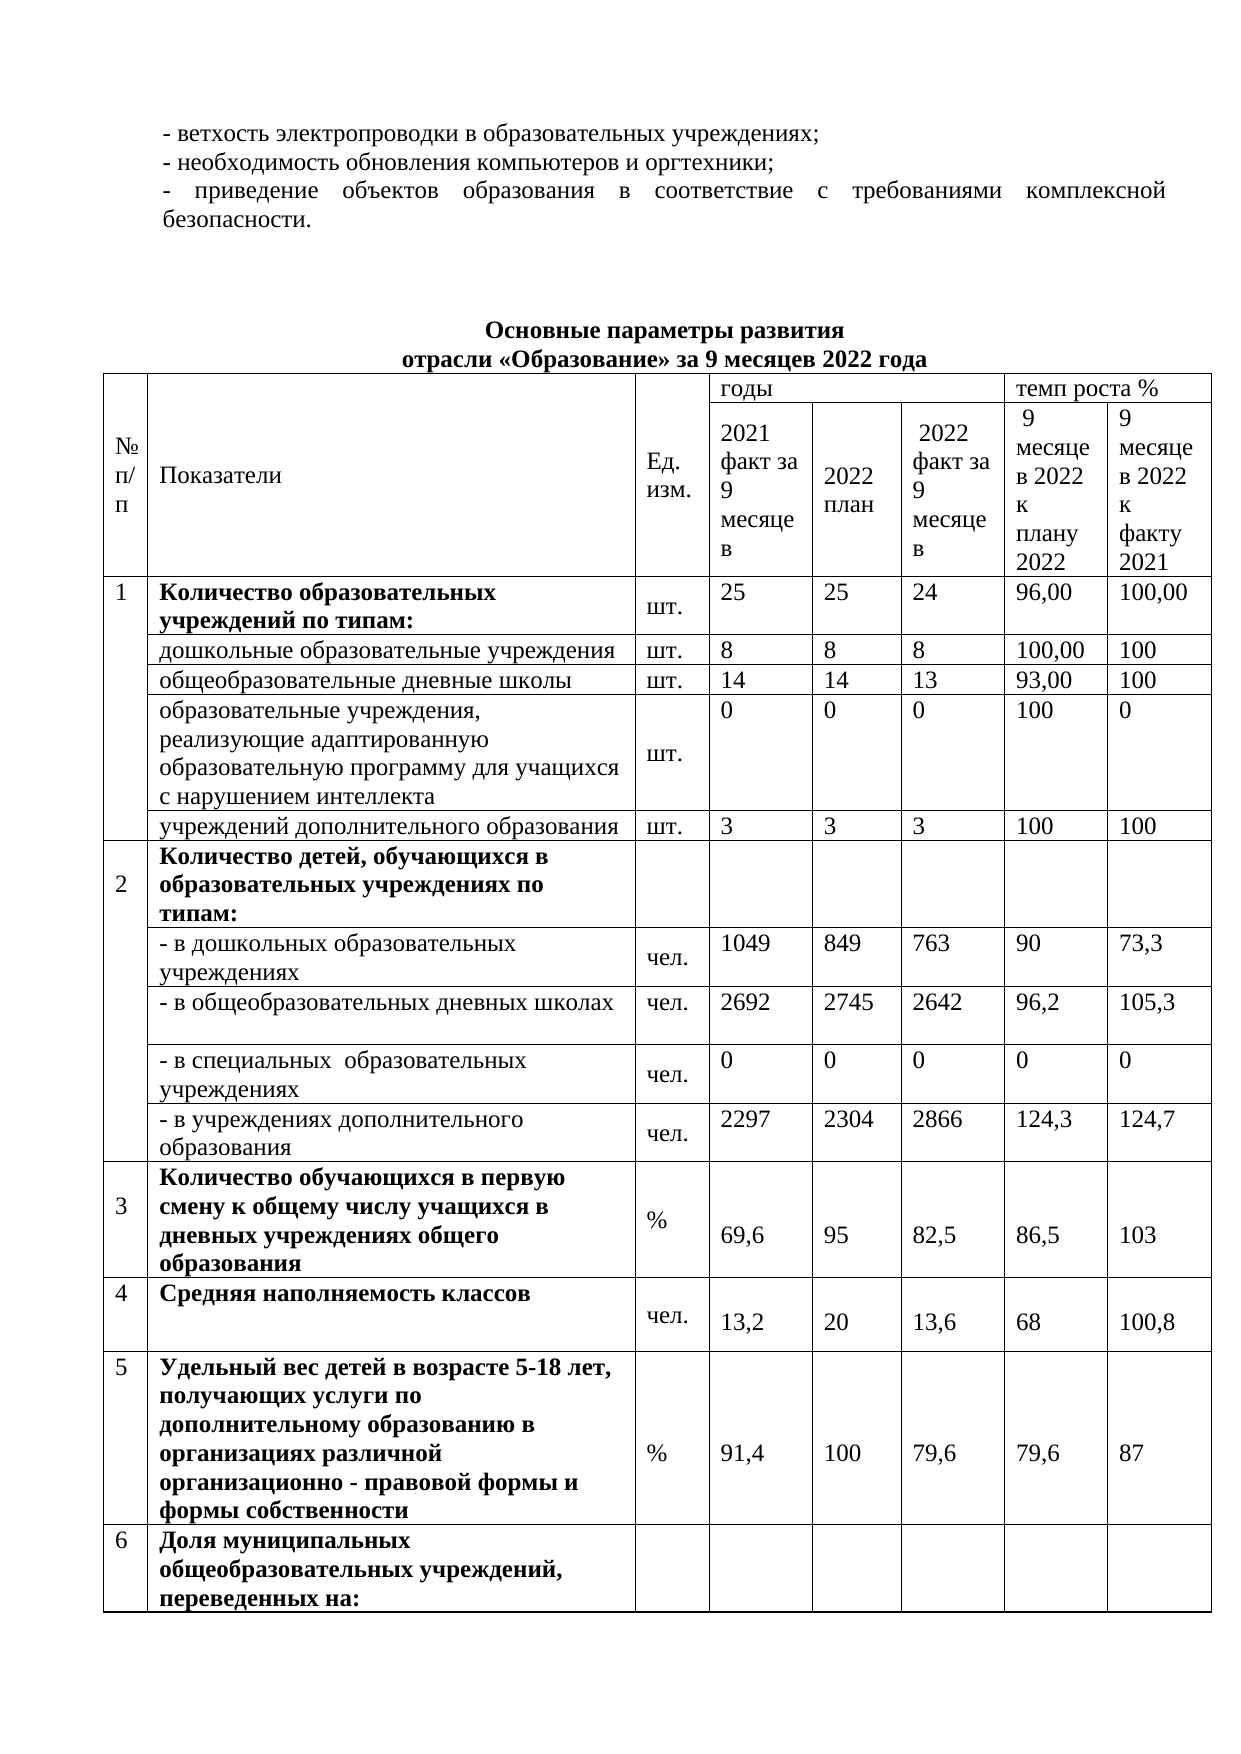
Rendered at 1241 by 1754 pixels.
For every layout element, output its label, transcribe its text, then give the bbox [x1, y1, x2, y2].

table_cell - в общеобразовательных дневных школах [148, 987, 635, 1044]
table_cell чел. [636, 928, 709, 986]
table_cell 103 [1108, 1162, 1211, 1277]
table_cell 100 [1005, 811, 1107, 840]
table_cell 13,6 [902, 1278, 1004, 1351]
table_cell учреждений дополнительного образования [148, 811, 635, 840]
table_cell Количество детей, обучающихся в образовательных учреждениях по типам: [148, 841, 635, 927]
table_cell 0 [813, 1045, 901, 1103]
table_cell 86,5 [1005, 1162, 1107, 1277]
table_cell 100 [1005, 695, 1107, 810]
table_cell 0 [1108, 695, 1211, 810]
table_cell 69,6 [710, 1162, 812, 1277]
table_cell чел. [636, 1045, 709, 1103]
table_cell 1049 [710, 928, 812, 986]
table_cell 4 [104, 1278, 147, 1351]
table_cell 0 [1005, 1045, 1107, 1103]
table_cell 13 [902, 665, 1004, 694]
table_cell 73,3 [1108, 928, 1211, 986]
table_cell 5 [104, 1352, 147, 1524]
table_cell 8 [902, 635, 1004, 664]
table_cell шт. [636, 665, 709, 694]
table_cell 2745 [813, 987, 901, 1044]
table_cell [1005, 841, 1107, 927]
table_cell Доля муниципальных общеобразовательных учреждений, переведенных на: [148, 1525, 635, 1611]
table_cell 93,00 [1005, 665, 1107, 694]
table_cell 3 [104, 1162, 147, 1277]
table_cell 8 [813, 635, 901, 664]
table_cell [710, 1525, 812, 1611]
table_cell Удельный вес детей в возрасте 5-18 лет, получающих услуги по дополнительному образованию в организациях различной организационно - правовой формы и формы собственности [148, 1352, 635, 1524]
table_cell [902, 841, 1004, 927]
table_cell 96,00 [1005, 577, 1107, 634]
table_cell 13,2 [710, 1278, 812, 1351]
table_cell 100,8 [1108, 1278, 1211, 1351]
table_cell 100 [1108, 635, 1211, 664]
table_cell 0 [902, 695, 1004, 810]
table_cell 3 [902, 811, 1004, 840]
table_cell 79,6 [902, 1352, 1004, 1524]
table_cell - в дошкольных образовательных учреждениях [148, 928, 635, 986]
table_cell 2297 [710, 1104, 812, 1161]
text отрасли «Образование» за 9 месяцев 2022 года [162, 344, 1167, 372]
table_cell 1 [104, 577, 147, 840]
table_cell 20 [813, 1278, 901, 1351]
table_cell 25 [710, 577, 812, 634]
table_cell шт. [636, 811, 709, 840]
table_cell 100,00 [1108, 577, 1211, 634]
table_cell [813, 1525, 901, 1611]
table_cell 91,4 [710, 1352, 812, 1524]
table_cell 0 [710, 695, 812, 810]
table_cell 79,6 [1005, 1352, 1107, 1524]
table_cell [1108, 1525, 1211, 1611]
table_header темп роста % [1005, 374, 1211, 402]
table_cell общеобразовательные дневные школы [148, 665, 635, 694]
table_cell 96,2 [1005, 987, 1107, 1044]
table_cell 87 [1108, 1352, 1211, 1524]
table_cell [710, 841, 812, 927]
table_cell [902, 1525, 1004, 1611]
table_cell чел. [636, 1278, 709, 1351]
table_cell 2304 [813, 1104, 901, 1161]
table_cell 2021 факт за 9 месяцев [710, 403, 812, 576]
table_header Показатели [148, 374, 635, 576]
table_cell Средняя наполняемость классов [148, 1278, 635, 1351]
table_cell 8 [710, 635, 812, 664]
table_cell 9 месяцев 2022 к плану 2022 [1005, 403, 1107, 576]
table_cell 0 [710, 1045, 812, 1103]
table_header годы [710, 374, 1004, 402]
table_cell 2692 [710, 987, 812, 1044]
table_cell 124,3 [1005, 1104, 1107, 1161]
table_cell - в учреждениях дополнительного образования [148, 1104, 635, 1161]
table_cell 3 [813, 811, 901, 840]
table_cell 25 [813, 577, 901, 634]
table_cell 105,3 [1108, 987, 1211, 1044]
text - приведение объектов образования в соответствие с требованиями комплексной безопасности. [162, 176, 1167, 233]
table_cell 100,00 [1005, 635, 1107, 664]
table_cell 68 [1005, 1278, 1107, 1351]
table_cell 14 [813, 665, 901, 694]
table_cell шт. [636, 577, 709, 634]
table_cell образовательные учреждения, реализующие адаптированную образовательную программу для учащихся с нарушением интеллекта [148, 695, 635, 810]
text - ветхость электропроводки в образовательных учреждениях; [162, 118, 1167, 147]
table_cell [1108, 841, 1211, 927]
table_header Ед. изм. [636, 374, 709, 576]
table_cell 82,5 [902, 1162, 1004, 1277]
table_cell чел. [636, 987, 709, 1044]
table_header № п/п [104, 374, 147, 576]
table_cell % [636, 1162, 709, 1277]
table_cell 763 [902, 928, 1004, 986]
table_cell - в специальных образовательных учреждениях [148, 1045, 635, 1103]
table_cell 24 [902, 577, 1004, 634]
table_cell 2642 [902, 987, 1004, 1044]
table_cell 95 [813, 1162, 901, 1277]
table_cell 0 [902, 1045, 1004, 1103]
table_cell 3 [710, 811, 812, 840]
table_cell % [636, 1352, 709, 1524]
table_cell [813, 841, 901, 927]
table_cell [1005, 1525, 1107, 1611]
table_cell 100 [1108, 665, 1211, 694]
table_cell [636, 841, 709, 927]
text - необходимость обновления компьютеров и оргтехники; [162, 147, 1167, 176]
table_cell 2022 факт за 9 месяцев [902, 403, 1004, 576]
table_cell 100 [813, 1352, 901, 1524]
table_cell Количество обучающихся в первую смену к общему числу учащихся в дневных учреждениях общего образования [148, 1162, 635, 1277]
table_cell 0 [813, 695, 901, 810]
table_cell шт. [636, 695, 709, 810]
table_cell 2 [104, 841, 147, 1161]
text Основные параметры развития [162, 315, 1167, 344]
table_cell шт. [636, 635, 709, 664]
table_cell 2866 [902, 1104, 1004, 1161]
table_cell Количество образовательных учреждений по типам: [148, 577, 635, 634]
table_cell дошкольные образовательные учреждения [148, 635, 635, 664]
table_cell [636, 1525, 709, 1611]
table_cell 100 [1108, 811, 1211, 840]
table_cell 6 [104, 1525, 147, 1611]
table_cell 2022 план [813, 403, 901, 576]
table_cell чел. [636, 1104, 709, 1161]
table_cell 9 месяцев 2022 к факту 2021 [1108, 403, 1211, 576]
table_cell 14 [710, 665, 812, 694]
table_cell 124,7 [1108, 1104, 1211, 1161]
table_cell 90 [1005, 928, 1107, 986]
table_cell 0 [1108, 1045, 1211, 1103]
table_cell 849 [813, 928, 901, 986]
